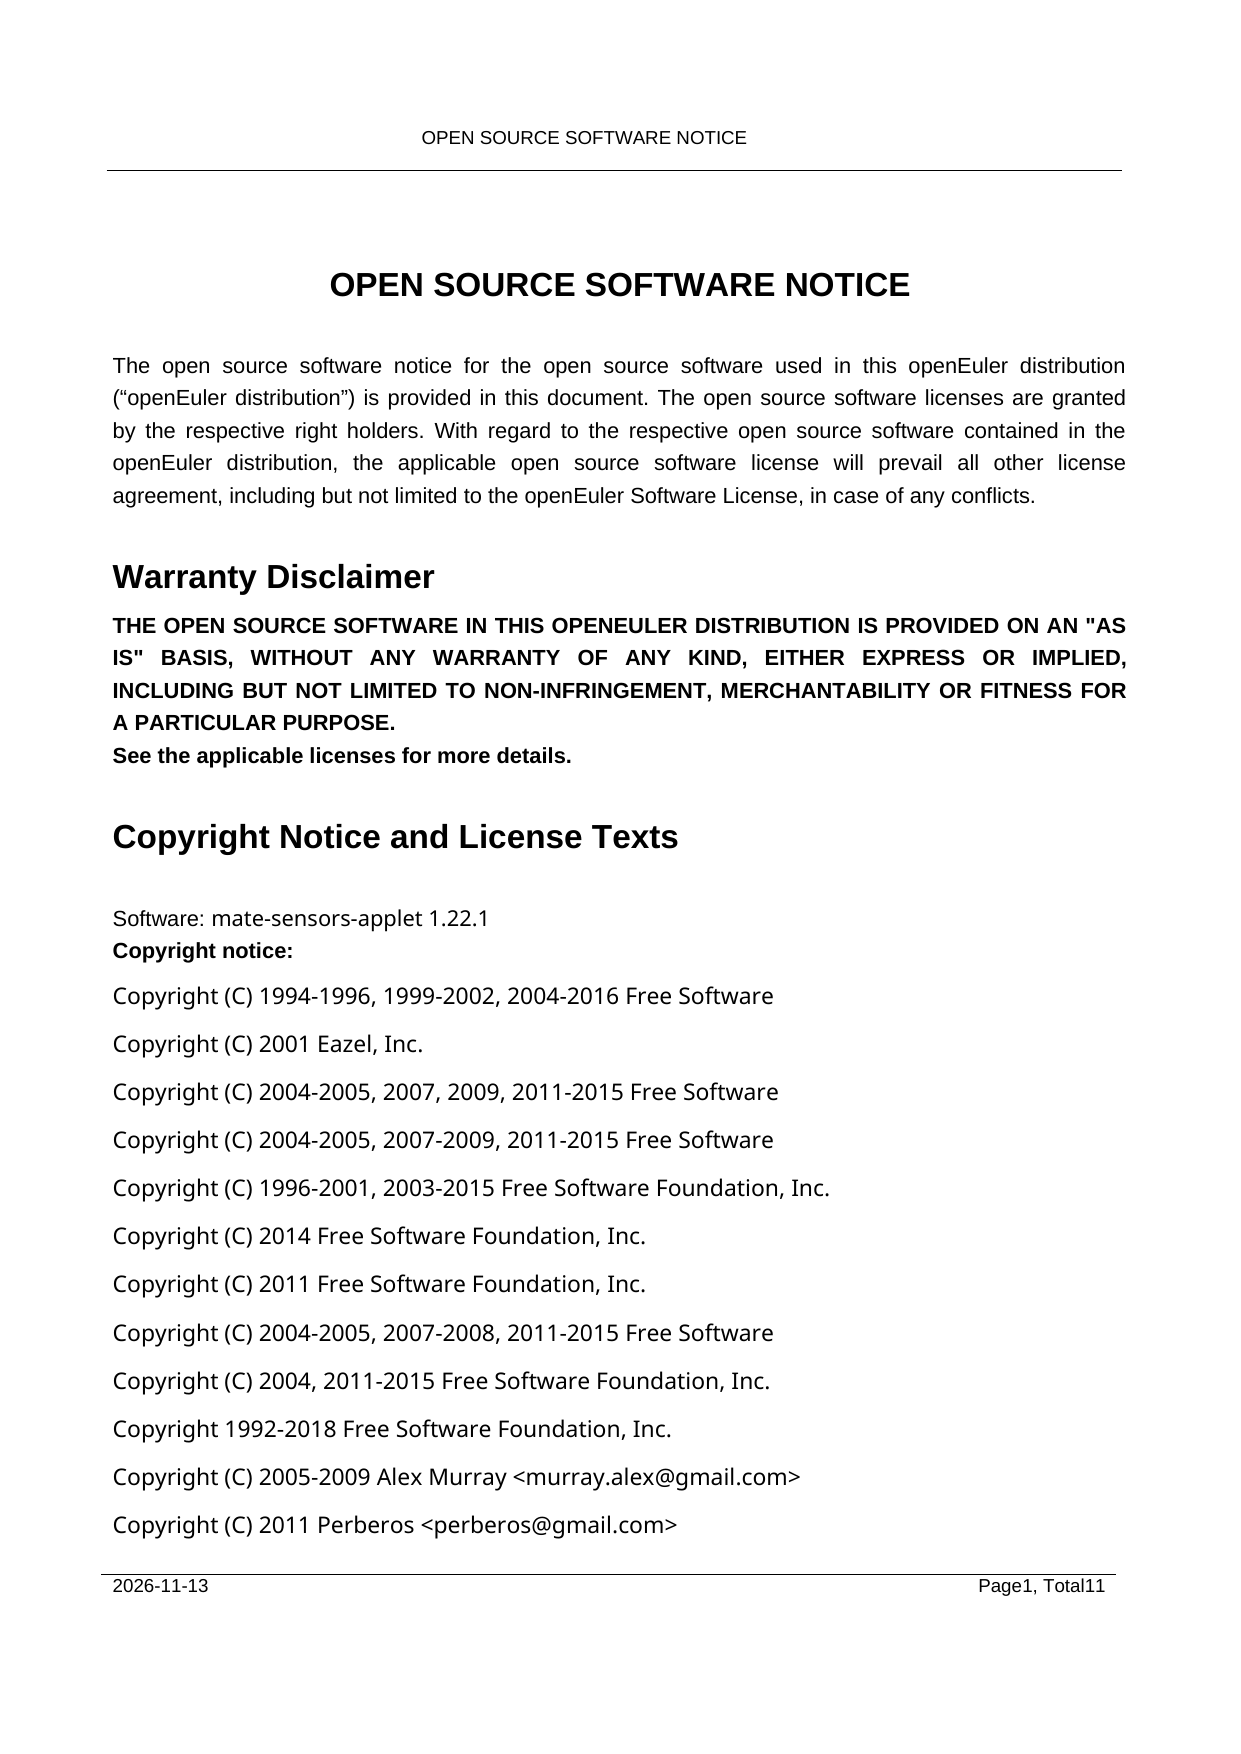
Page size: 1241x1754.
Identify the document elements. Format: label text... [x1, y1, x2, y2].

text Copyright (C) 2005-2009 Alex Murray <murray.alex@gmail.com> [112, 1460, 1128, 1493]
text Copyright notice: [112, 934, 1128, 966]
text Copyright (C) 2004-2005, 2007, 2009, 2011-2015 Free Software [112, 1075, 1128, 1108]
text Warranty Disclaimer [112, 544, 1128, 609]
text Copyright (C) 2001 Eazel, Inc. [112, 1027, 1128, 1060]
text Copyright (C) 1994-1996, 1999-2002, 2004-2016 Free Software [112, 979, 1128, 1012]
text OPEN SOURCE SOFTWARE NOTICE [112, 251, 1128, 316]
text THE OPEN SOURCE SOFTWARE IN THIS OPENEULER DISTRIBUTION IS PROVIDED ON AN "AS IS" BASIS, WITHOUT ANY WARRANTY OF ANY KIND, EITHER EXPRESS OR IMPLIED, INCLUDING BUT NOT LIMITED TO NON-INFRINGEMENT, MERCHANTABILITY OR FITNESS FOR A PARTICULAR PURPOSE. See the applicable licenses for more details. [112, 609, 1128, 771]
text Copyright Notice and License Texts [112, 804, 1128, 869]
text Copyright (C) 2011 Perberos <perberos@gmail.com> [112, 1508, 1128, 1541]
text Copyright (C) 2004-2005, 2007-2009, 2011-2015 Free Software [112, 1123, 1128, 1156]
text Copyright (C) 2004, 2011-2015 Free Software Foundation, Inc. [112, 1364, 1128, 1397]
text Copyright 1992-2018 Free Software Foundation, Inc. [112, 1412, 1128, 1445]
text Software: mate-sensors-applet 1.22.1 [112, 901, 1128, 934]
text Copyright (C) 2004-2005, 2007-2008, 2011-2015 Free Software [112, 1316, 1128, 1348]
text Copyright (C) 1996-2001, 2003-2015 Free Software Foundation, Inc. [112, 1172, 1128, 1204]
text Copyright (C) 2014 Free Software Foundation, Inc. [112, 1220, 1128, 1252]
text The open source software notice for the open source software used in this openEuler distribution (“openEuler distribution”) is provided in this document. The open source software licenses are granted by the respective right holders. With regard to the respective open source software contained in the openEuler distribution, the applicable open source software license will prevail all other license agreement, including but not limited to the openEuler Software License, in case of any conflicts. [112, 349, 1128, 511]
text Copyright (C) 2011 Free Software Foundation, Inc. [112, 1268, 1128, 1300]
